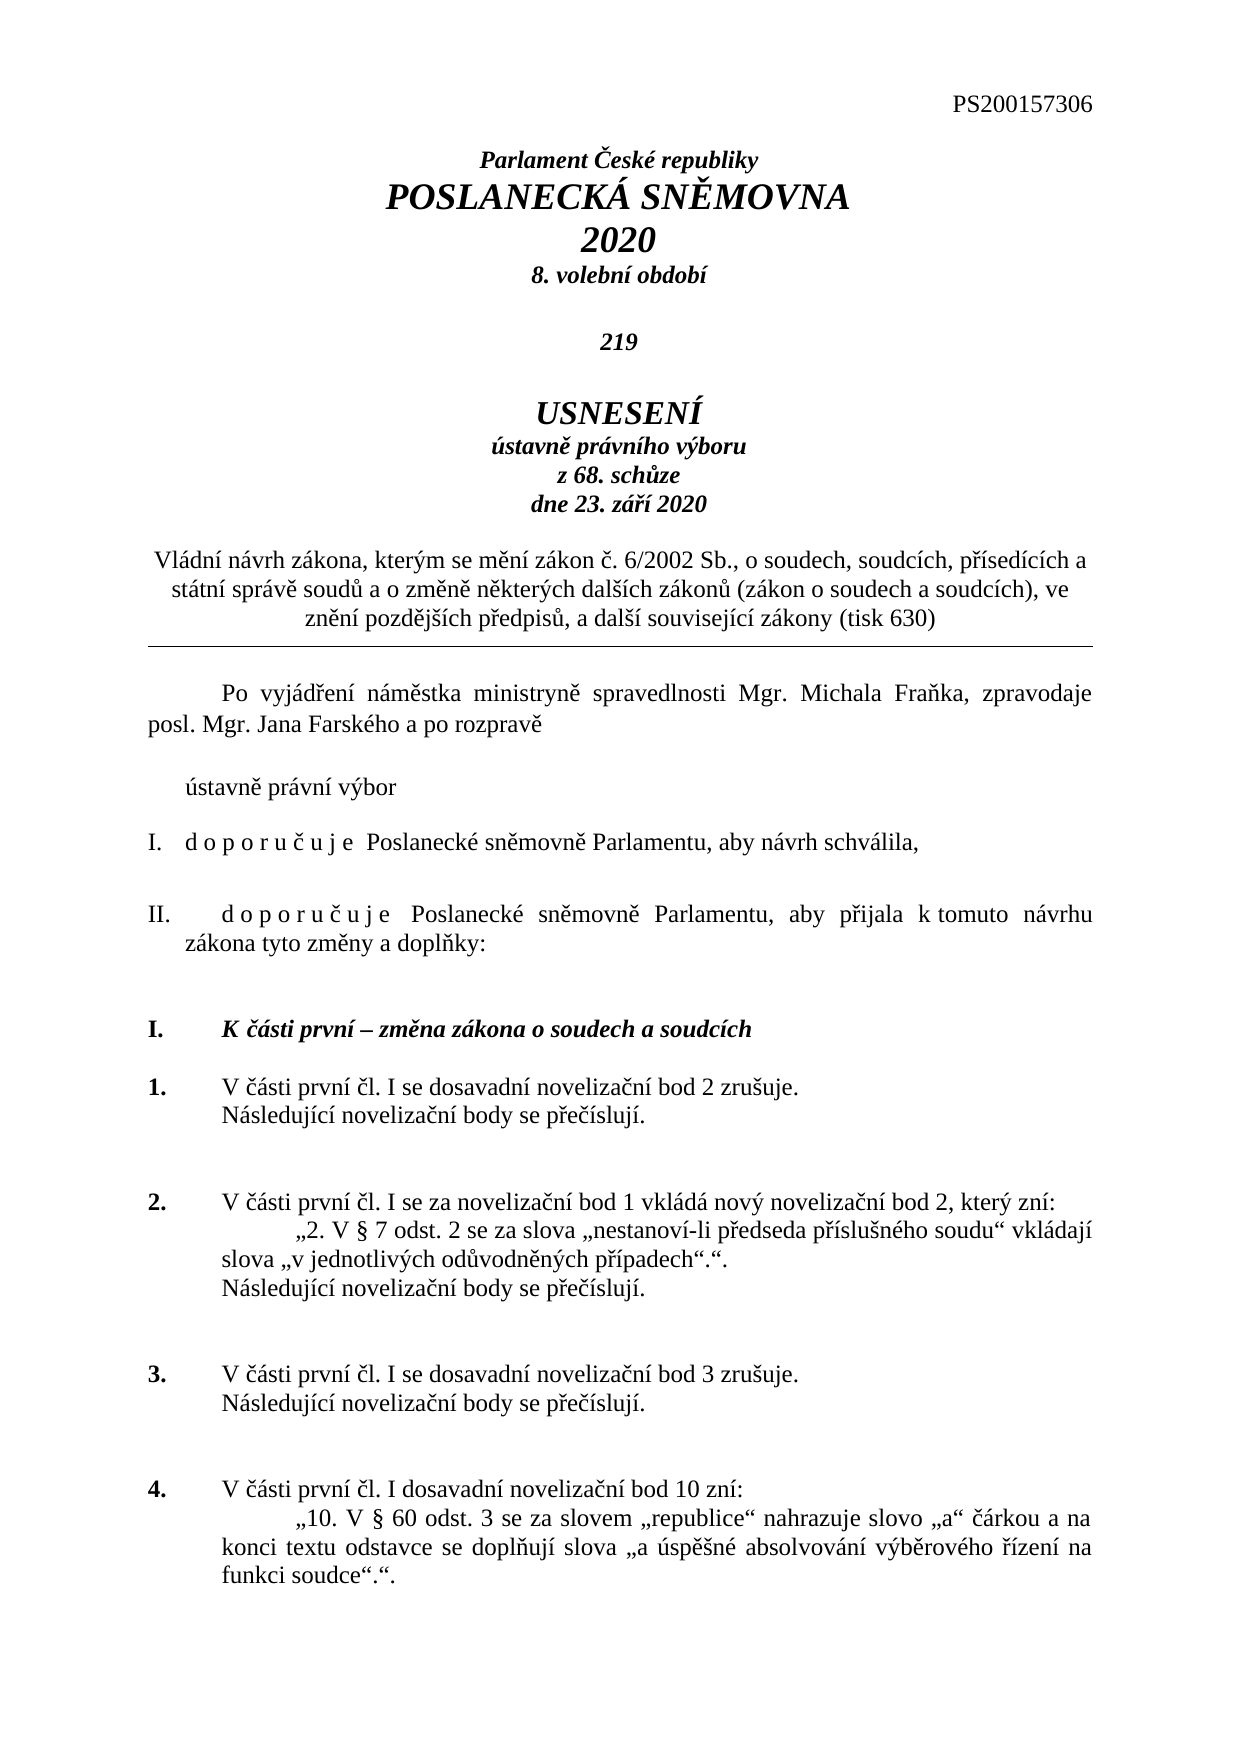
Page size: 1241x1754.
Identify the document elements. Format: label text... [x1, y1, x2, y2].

text „10. V § 60 odst. 3 se za slovem „republice“ nahrazuje slovo „a“ čárkou a na konci textu odstavce se doplňují slova „a úspěšné absolvování výběrového řízení na funkci soudce“.“. [221, 1503, 1093, 1589]
text Následující novelizační body se přečíslují. [148, 1388, 1093, 1417]
text I. K části první – změna zákona o soudech a soudcích [148, 1014, 1093, 1043]
text 8. volební období [148, 260, 1093, 289]
text ústavně právního výboru [148, 431, 1093, 460]
text 3. V části první čl. I se dosavadní novelizační bod 3 zrušuje. [148, 1359, 1093, 1388]
text doporučuje Poslanecké sněmovně Parlamentu, aby přijala k tomuto návrhu zákona tyto změny a doplňky: [148, 899, 1093, 957]
text dne 23. září 2020 [148, 489, 1093, 517]
text 219 [148, 327, 1093, 355]
text Vládní návrh zákona, kterým se mění zákon č. 6/2002 Sb., o soudech, soudcích, přísedících a státní správě soudů a o změně některých dalších zákonů (zákon o soudech a soudcích), ve znění pozdějších předpisů, a další související zákony (tisk 630) [148, 546, 1093, 646]
text Parlament České republiky [148, 145, 1093, 174]
text 2020 [148, 217, 1093, 260]
text Následující novelizační body se přečíslují. [148, 1101, 1093, 1129]
text POSLANECKÁ SNĚMOVNA [148, 174, 1093, 217]
text Po vyjádření náměstka ministryně spravedlnosti Mgr. Michala Fraňka, zpravodaje posl. Mgr. Jana Farského a po rozpravě [148, 678, 1093, 738]
text ústavně právní výbor [185, 772, 1093, 800]
text 1. V části první čl. I se dosavadní novelizační bod 2 zrušuje. [148, 1072, 1093, 1101]
text 2. V části první čl. I se za novelizační bod 1 vkládá nový novelizační bod 2, který zní: [148, 1187, 1093, 1216]
text Následující novelizační body se přečíslují. [148, 1273, 1093, 1302]
text doporučuje Poslanecké sněmovně Parlamentu, aby návrh schválila, [148, 827, 1093, 855]
text „2. V § 7 odst. 2 se za slova „nestanoví-li předseda příslušného soudu“ vkládají slova „v jednotlivých odůvodněných případech“.“. [221, 1216, 1093, 1273]
text 4. V části první čl. I dosavadní novelizační bod 10 zní: [148, 1474, 1093, 1503]
text USNESENÍ [148, 393, 1093, 431]
text z 68. schůze [148, 460, 1093, 489]
text PS200157306 [148, 89, 1093, 117]
